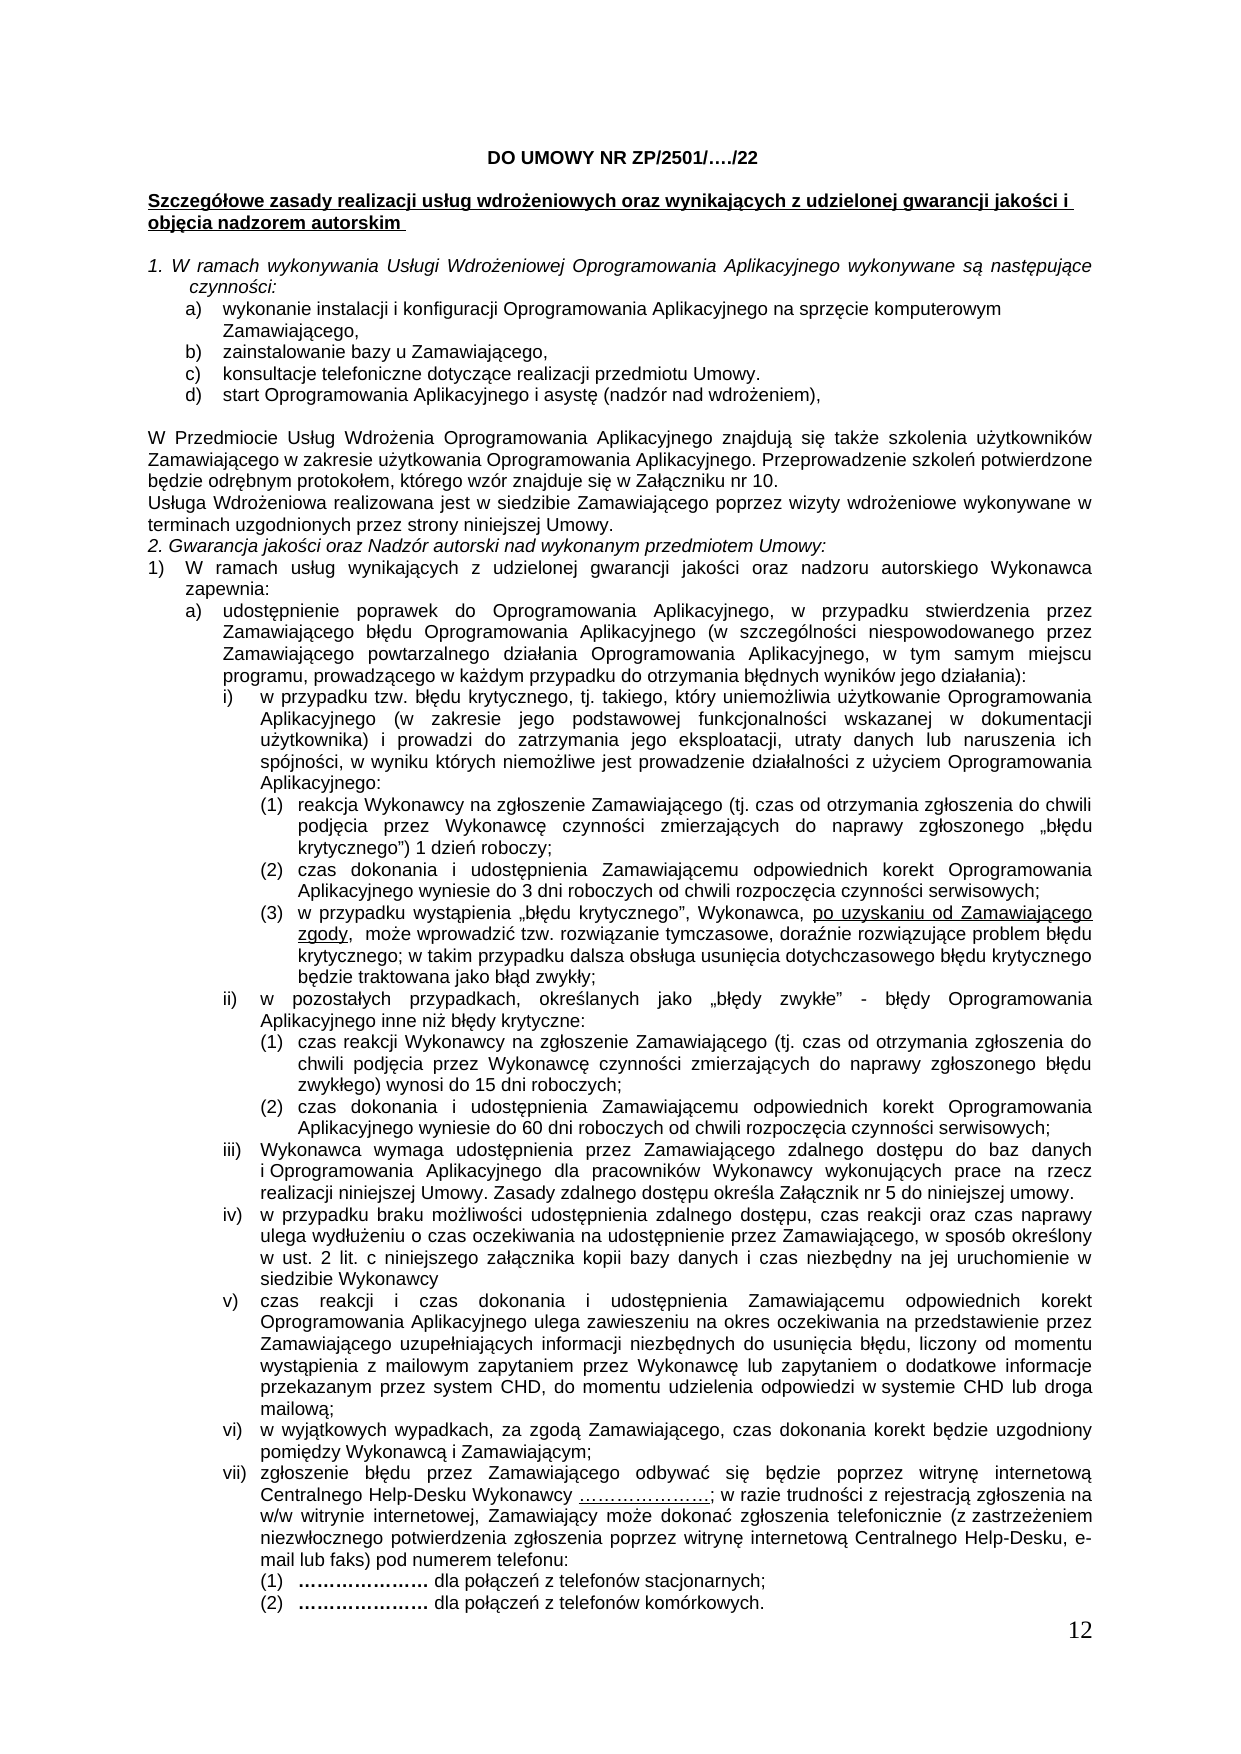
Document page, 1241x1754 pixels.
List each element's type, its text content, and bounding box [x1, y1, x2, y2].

text DO UMOWY NR ZP/2501/…./22 [148, 147, 1092, 168]
list w przypadku braku możliwości udostępnienia zdalnego dostępu, czas reakcji oraz czas naprawy ulega wydłużeniu o czas oczekiwania na udostępnienie przez Zamawiającego, w sposób określony w ust. 2 lit. c niniejszego załącznika kopii bazy danych i czas niezbędny na jej uruchomienie w siedzibie Wykonawcy [223, 1203, 1092, 1290]
list w przypadku tzw. błędu krytycznego, tj. takiego, który uniemożliwia użytkowanie Oprogramowania Aplikacyjnego (w zakresie jego podstawowej funkcjonalności wskazanej w dokumentacji użytkownika) i prowadzi do zatrzymania jego eksploatacji, utraty danych lub naruszenia ich spójności, w wyniku których niemożliwe jest prowadzenie działalności z użyciem Oprogramowania Aplikacyjnego: [223, 686, 1092, 794]
list w wyjątkowych wypadkach, za zgodą Zamawiającego, czas dokonania korekt będzie uzgodniony pomiędzy Wykonawcą i Zamawiającym; [223, 1419, 1092, 1462]
list udostępnienie poprawek do Oprogramowania Aplikacyjnego, w przypadku stwierdzenia przez Zamawiającego błędu Oprogramowania Aplikacyjnego (w szczególności niespowodowanego przez Zamawiającego powtarzalnego działania Oprogramowania Aplikacyjnego, w tym samym miejscu programu, prowadzącego w każdym przypadku do otrzymania błędnych wyników jego działania): [185, 600, 1092, 686]
subtitle 1. W ramach wykonywania Usługi Wdrożeniowej Oprogramowania Aplikacyjnego wykonywane są następujące czynności: [148, 255, 1092, 298]
list W ramach usług wynikających z udzielonej gwarancji jakości oraz nadzoru autorskiego Wykonawca zapewnia: [148, 557, 1092, 600]
subtitle 2. Gwarancja jakości oraz Nadzór autorski nad wykonanym przedmiotem Umowy: [148, 535, 1092, 557]
list ………………… dla połączeń z telefonów komórkowych. [260, 1592, 1092, 1613]
list reakcja Wykonawcy na zgłoszenie Zamawiającego (tj. czas od otrzymania zgłoszenia do chwili podjęcia przez Wykonawcę czynności zmierzających do naprawy zgłoszonego „błędu krytycznego”) 1 dzień roboczy; [260, 794, 1092, 858]
list Wykonawca wymaga udostępnienia przez Zamawiającego zdalnego dostępu do baz danych i Oprogramowania Aplikacyjnego dla pracowników Wykonawcy wykonujących prace na rzecz realizacji niniejszej Umowy. Zasady zdalnego dostępu określa Załącznik nr 5 do niniejszej umowy. [223, 1139, 1092, 1203]
list start Oprogramowania Aplikacyjnego i asystę (nadzór nad wdrożeniem), [185, 384, 1092, 406]
list czas reakcji i czas dokonania i udostępnienia Zamawiającemu odpowiednich korekt Oprogramowania Aplikacyjnego ulega zawieszeniu na okres oczekiwania na przedstawienie przez Zamawiającego uzupełniających informacji niezbędnych do usunięcia błędu, liczony od momentu wystąpienia z mailowym zapytaniem przez Wykonawcę lub zapytaniem o dodatkowe informacje przekazanym przez system CHD, do momentu udzielenia odpowiedzi w systemie CHD lub droga mailową; [223, 1290, 1092, 1419]
list zainstalowanie bazy u Zamawiającego, [185, 341, 1092, 362]
list czas dokonania i udostępnienia Zamawiającemu odpowiednich korekt Oprogramowania Aplikacyjnego wyniesie do 3 dni roboczych od chwili rozpoczęcia czynności serwisowych; [260, 858, 1092, 902]
list w pozostałych przypadkach, określanych jako „błędy zwykłe” - błędy Oprogramowania Aplikacyjnego inne niż błędy krytyczne: [223, 988, 1092, 1031]
list czas dokonania i udostępnienia Zamawiającemu odpowiednich korekt Oprogramowania Aplikacyjnego wyniesie do 60 dni roboczych od chwili rozpoczęcia czynności serwisowych; [260, 1096, 1092, 1139]
text Usługa Wdrożeniowa realizowana jest w siedzibie Zamawiającego poprzez wizyty wdrożeniowe wykonywane w terminach uzgodnionych przez strony niniejszej Umowy. [148, 492, 1092, 535]
list konsultacje telefoniczne dotyczące realizacji przedmiotu Umowy. [185, 362, 1092, 384]
list ………………… dla połączeń z telefonów stacjonarnych; [260, 1570, 1092, 1592]
list wykonanie instalacji i konfiguracji Oprogramowania Aplikacyjnego na sprzęcie komputerowym Zamawiającego, [185, 298, 1092, 341]
text W Przedmiocie Usług Wdrożenia Oprogramowania Aplikacyjnego znajdują się także szkolenia użytkowników Zamawiającego w zakresie użytkowania Oprogramowania Aplikacyjnego. Przeprowadzenie szkoleń potwierdzone będzie odrębnym protokołem, którego wzór znajduje się w Załączniku nr 10. [148, 427, 1092, 492]
subtitle Szczegółowe zasady realizacji usług wdrożeniowych oraz wynikających z udzielonej gwarancji jakości i objęcia nadzorem autorskim [148, 190, 1092, 233]
list czas reakcji Wykonawcy na zgłoszenie Zamawiającego (tj. czas od otrzymania zgłoszenia do chwili podjęcia przez Wykonawcę czynności zmierzających do naprawy zgłoszonego błędu zwykłego) wynosi do 15 dni roboczych; [260, 1031, 1092, 1096]
list w przypadku wystąpienia „błędu krytycznego”, Wykonawca, po uzyskaniu od Zamawiającego zgody, może wprowadzić tzw. rozwiązanie tymczasowe, doraźnie rozwiązujące problem błędu krytycznego; w takim przypadku dalsza obsługa usunięcia dotychczasowego błędu krytycznego będzie traktowana jako błąd zwykły; [260, 902, 1092, 988]
list zgłoszenie błędu przez Zamawiającego odbywać się będzie poprzez witrynę internetową Centralnego Help-Desku Wykonawcy …………………; w razie trudności z rejestracją zgłoszenia na w/w witrynie internetowej, Zamawiający może dokonać zgłoszenia telefonicznie (z zastrzeżeniem niezwłocznego potwierdzenia zgłoszenia poprzez witrynę internetową Centralnego Help-Desku, e-mail lub faks) pod numerem telefonu: [223, 1462, 1092, 1570]
